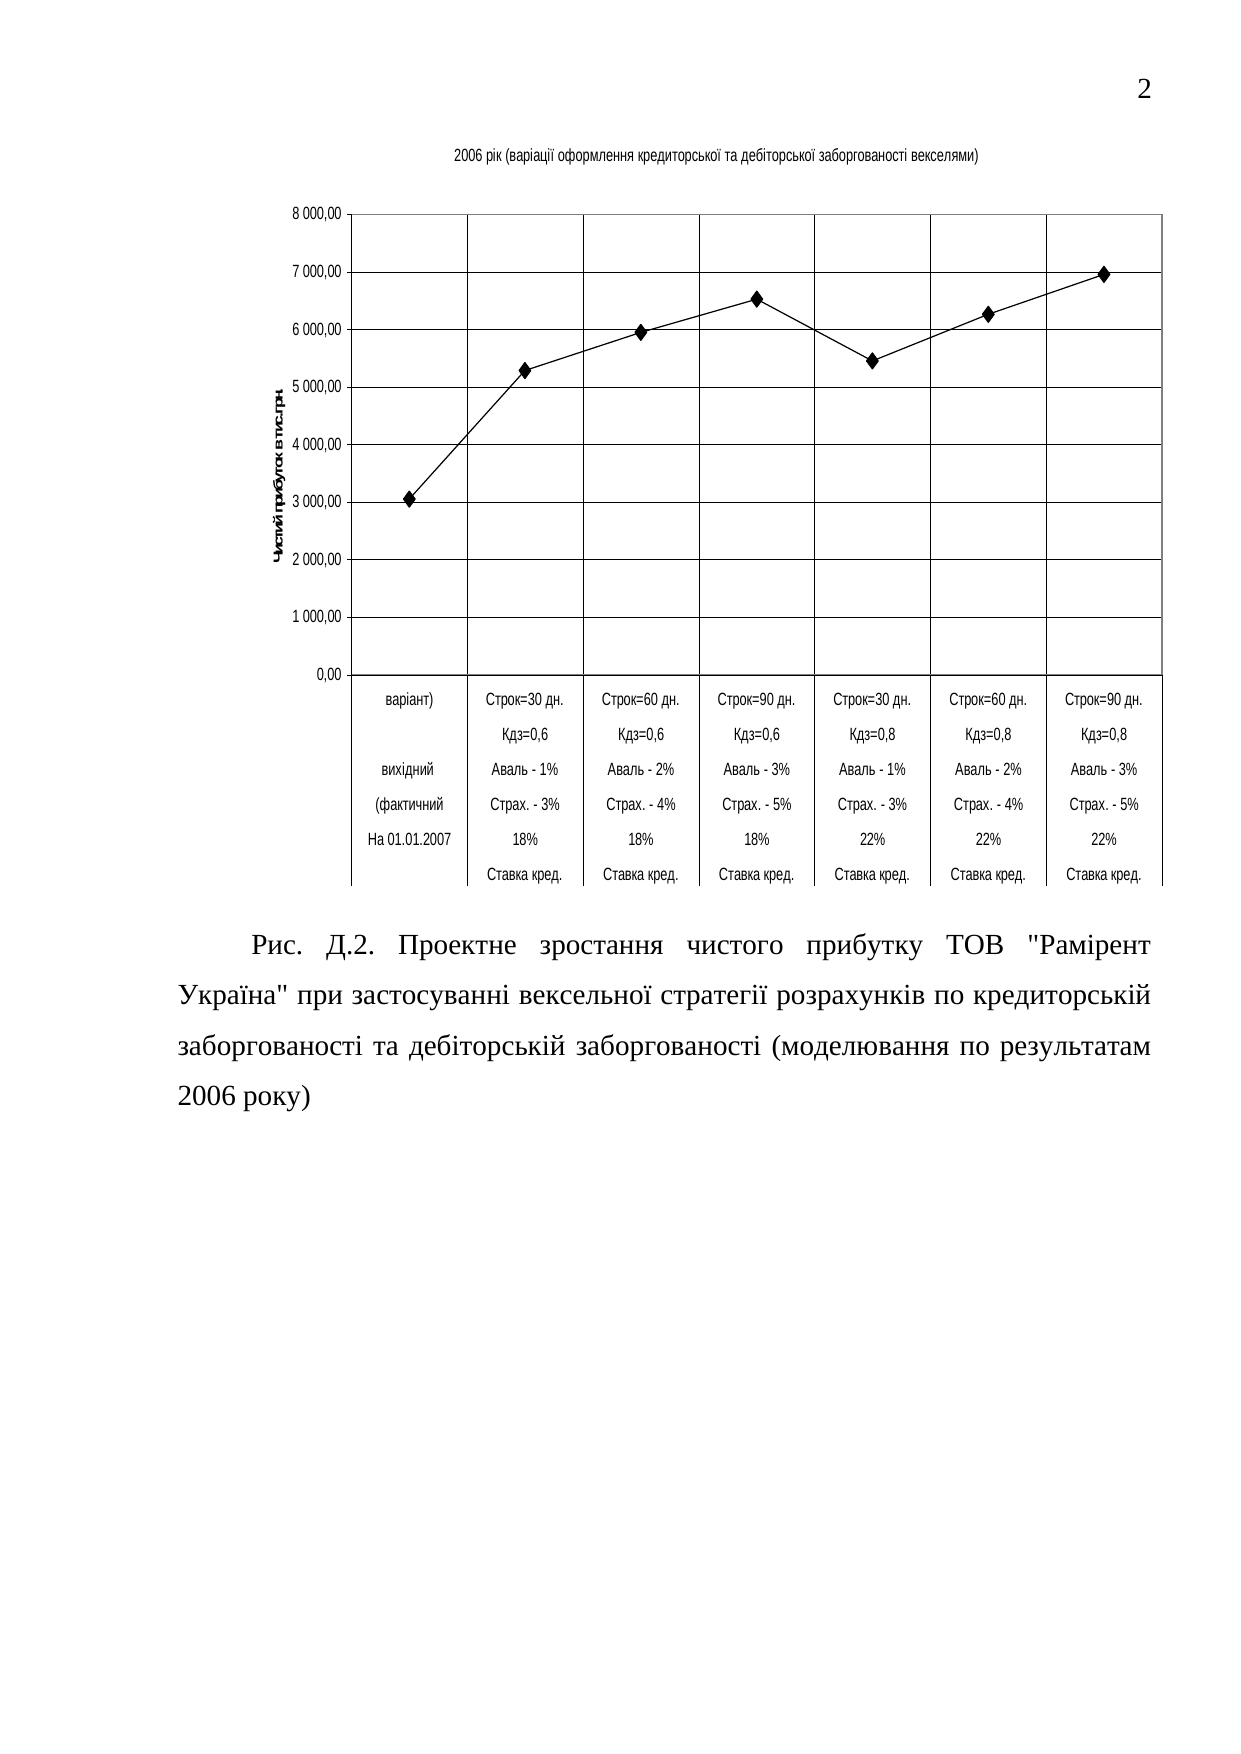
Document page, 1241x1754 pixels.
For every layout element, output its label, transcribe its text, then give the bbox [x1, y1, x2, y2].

text Рис. Д.2. Проектне зростання чистого прибутку ТОВ "Рамірент Україна" при застосуванні вексельної стратегії розрахунків по кредиторській заборгованості та дебіторській заборгованості (моделювання по результатам 2006 року) [177, 927, 1152, 1112]
